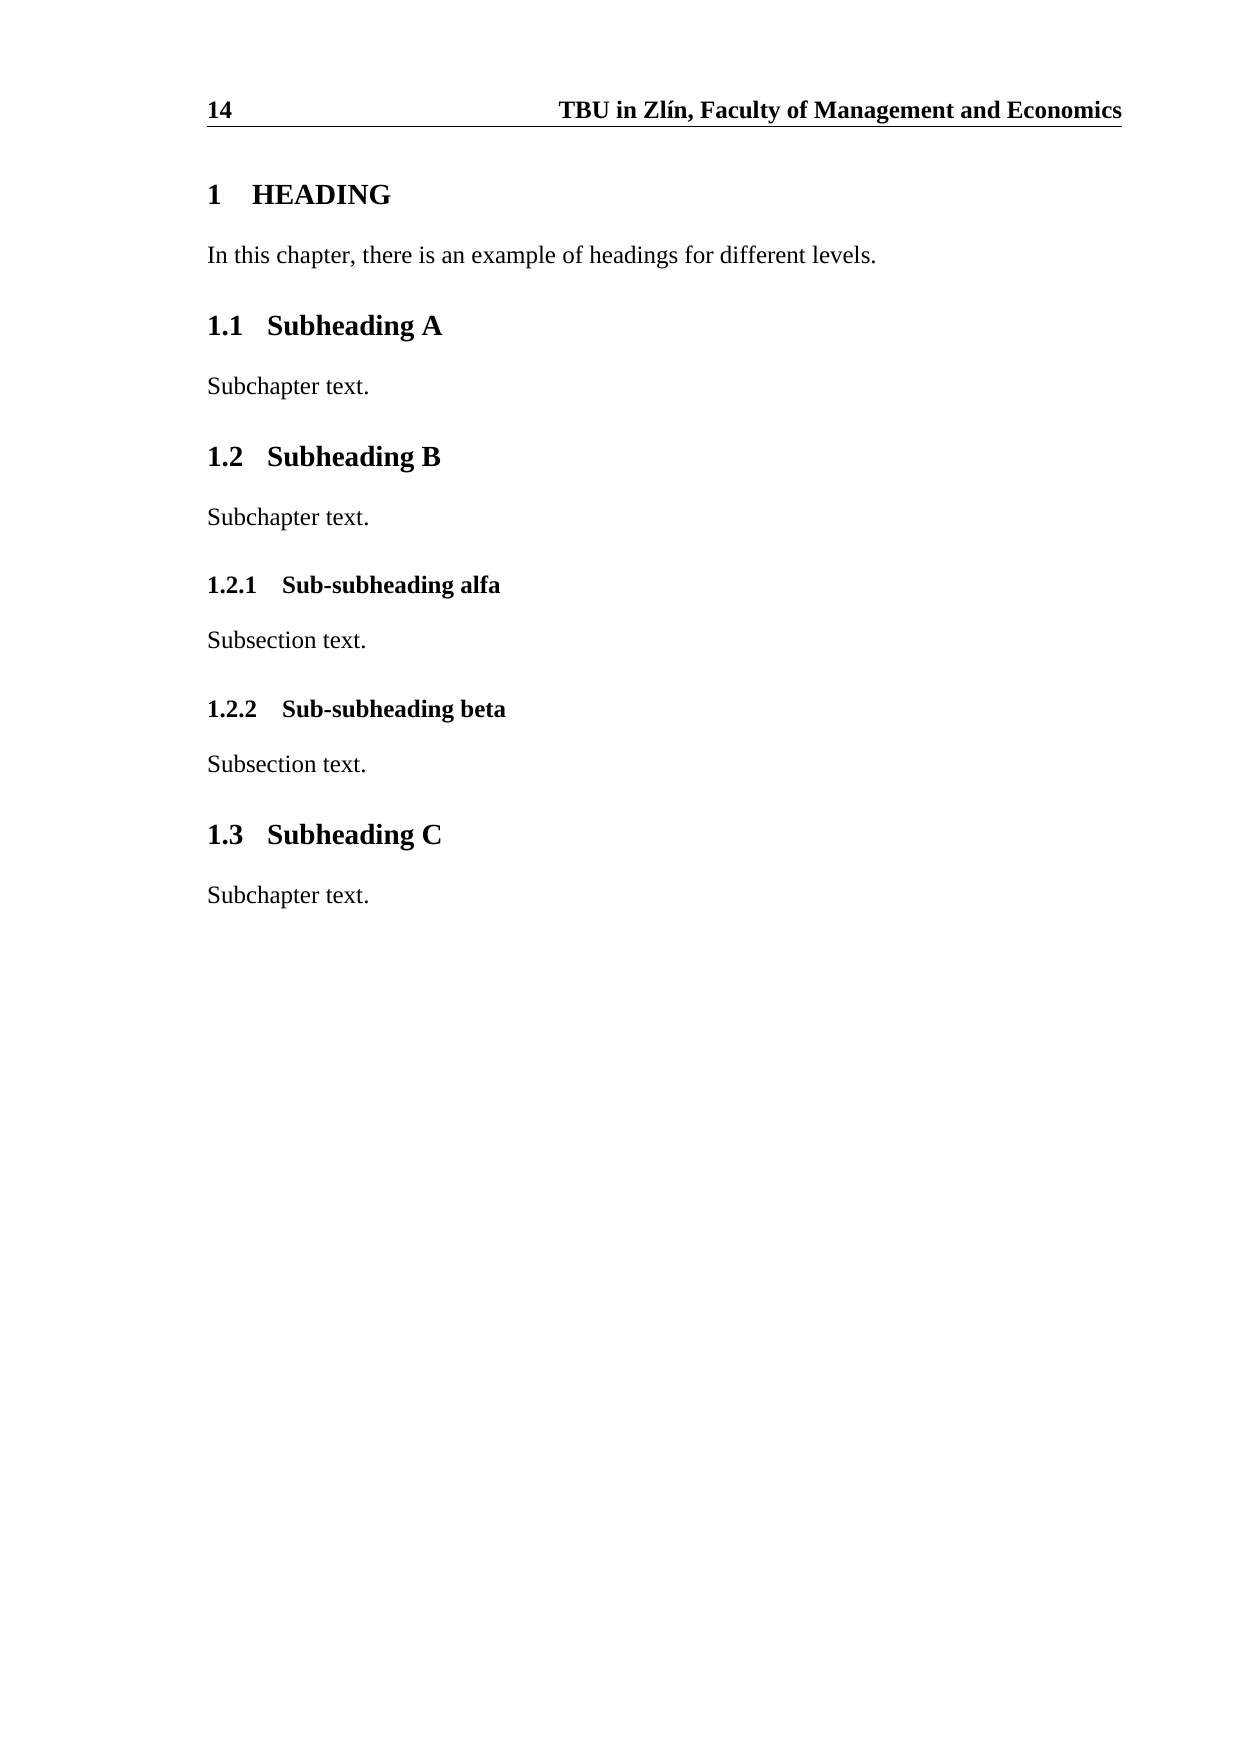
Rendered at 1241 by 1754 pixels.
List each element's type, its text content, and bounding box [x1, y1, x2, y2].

text Subchapter text. [207, 502, 1122, 531]
text Subheading B [207, 439, 1122, 473]
text Subsection text. [207, 626, 1122, 654]
text Subchapter text. [207, 371, 1122, 400]
text Sub-subheading beta [207, 694, 1122, 722]
text Subheading C [207, 817, 1122, 851]
text In this chapter, there is an example of headings for different levels. [207, 240, 1122, 269]
text Subchapter text. [207, 880, 1122, 909]
text Subsection text. [207, 749, 1122, 778]
text Sub-subheading alfa [207, 570, 1122, 599]
text Subheading A [207, 308, 1122, 342]
text Heading [207, 177, 1122, 211]
